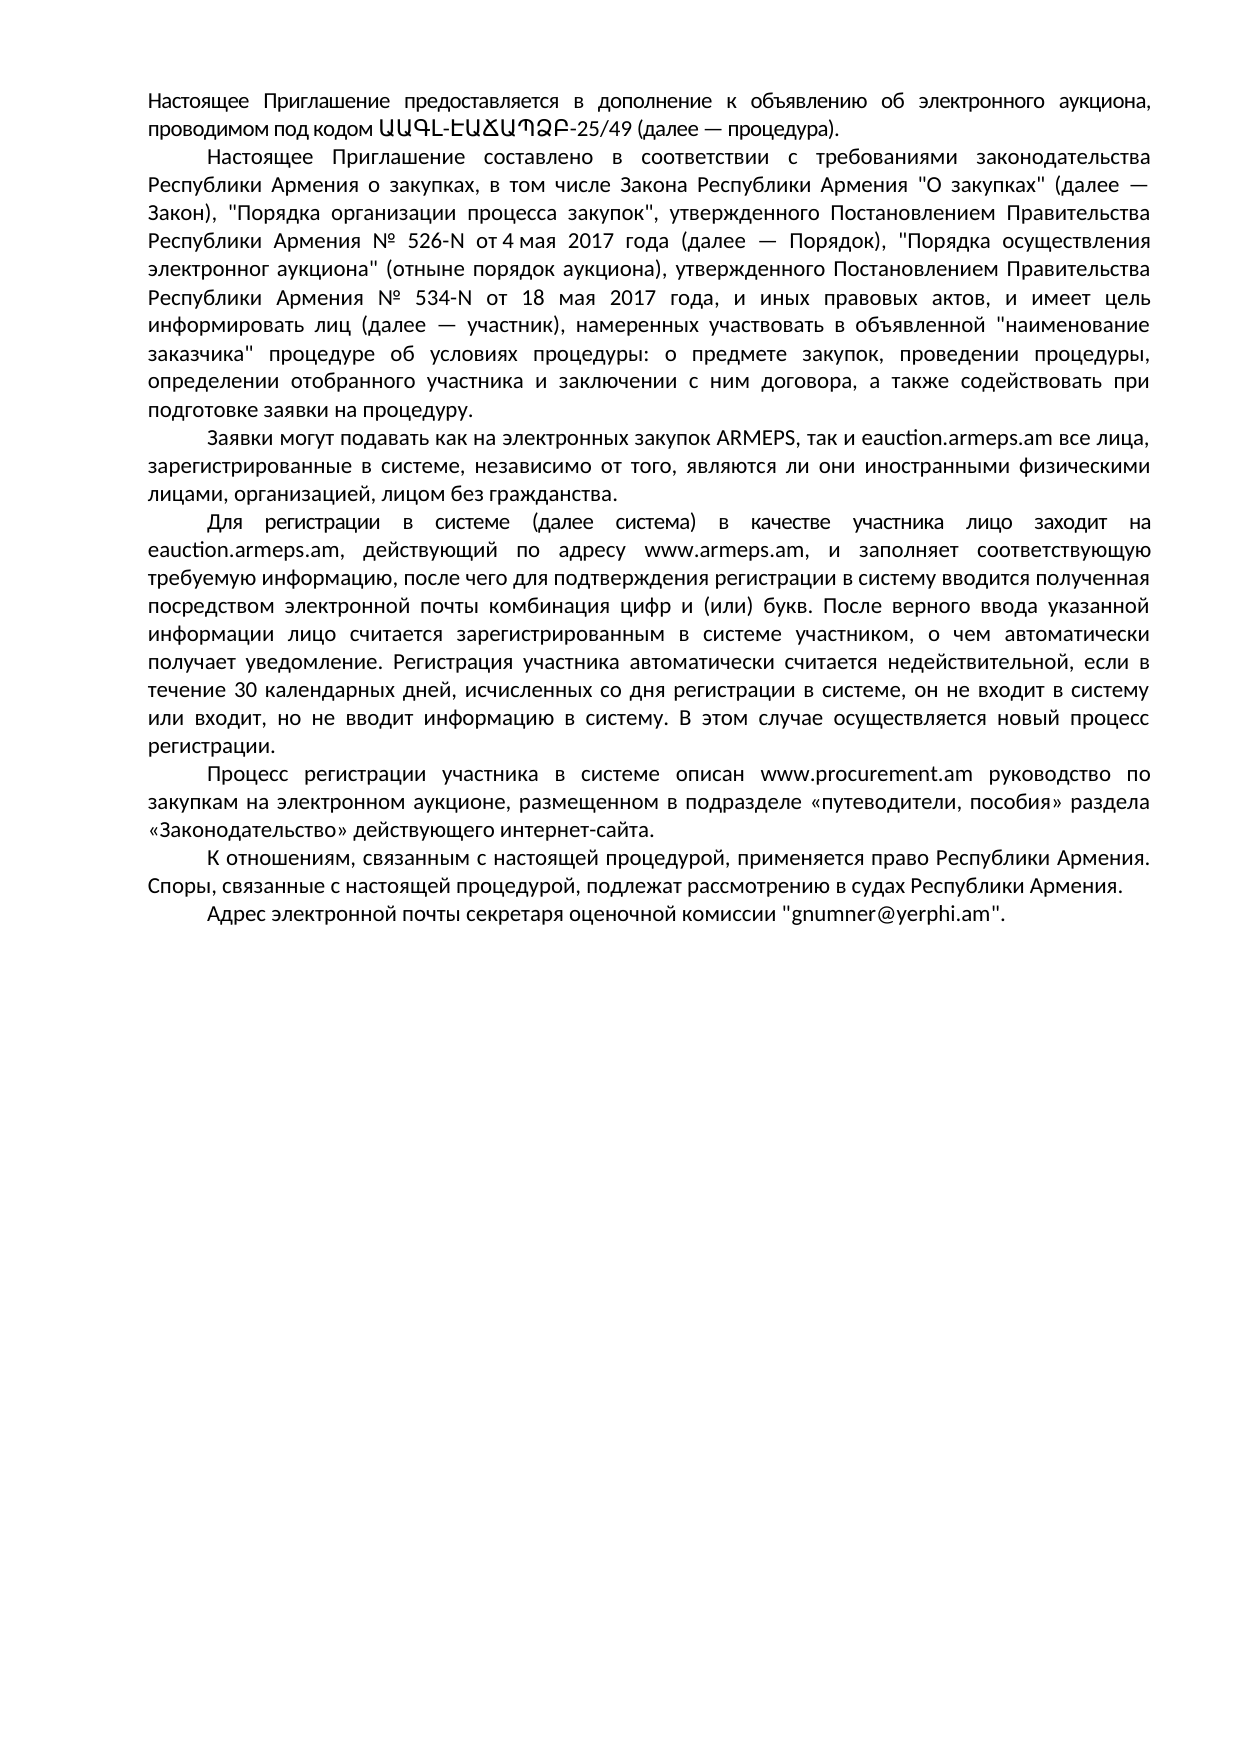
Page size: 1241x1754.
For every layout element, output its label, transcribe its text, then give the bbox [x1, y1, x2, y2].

text Процесс регистрации участника в системе описан www.procurement.am руководство по закупкам на электронном аукционе, размещенном в подразделе «путеводители, пособия» раздела «Законодательство» действующего интернет-сайта. [148, 759, 1152, 843]
text Настоящее Приглашение составлено в соответствии с требованиями законодательства Республики Армения о закупках, в том числе Закона Республики Армения "О закупках" (далее — Закон), "Порядка организации процесса закупок", утвержденного Постановлением Правительства Республики Армения № 526-N от 4 мая 2017 года (далее — Порядок), "Порядка осуществления электронног аукциона" (отныне порядок аукциона), утвержденного Постановлением Правительства Республики Армения № 534-N от 18 мая 2017 года, и иных правовых актов, и имеет цель информировать лиц (далее — участник), намеренных участвовать в объявленной "наименование заказчика" процедуре об условиях процедуры: о предмете закупок, проведении процедуры, определении отобранного участника и заключении с ним договора, а также содействовать при подготовке заявки на процедуру. [148, 142, 1152, 423]
text Заявки могут подавать как на электронных закупок ARMEPS, так и eauction.armeps.am все лица, зарегистрированные в системе, независимо от того, являются ли они иностранными физическими лицами, организацией, лицом без гражданства. [148, 423, 1152, 507]
text Для регистрации в системе (далее система) в качестве участника лицо заходит на eauction.armeps.am, действующий по адресу www.armeps.am, и заполняет соответствующую требуемую информацию, после чего для подтверждения регистрации в систему вводится полученная посредством электронной почты комбинация цифр и (или) букв. После верного ввода указанной информации лицо считается зарегистрированным в системе участником, о чем автоматически получает уведомление. Регистрация участника автоматически считается недействительной, если в течение 30 календарных дней, исчисленных со дня регистрации в системе, он не входит в систему или входит, но не вводит информацию в систему. В этом случае осуществляется новый процесс регистрации. [148, 507, 1152, 759]
text Адрес электронной почты секретаря оценочной комиссии "gnumner@yerphi.am". [148, 899, 1152, 927]
text Настоящее Приглашение предоставляется в дополнение к объявлению об электронного аукциона, проводимом под кодом ԱԱԳԼ-ԷԱՃԱՊՁԲ-25/49 (далее — процедура). [148, 86, 1152, 142]
text К отношениям, связанным с настоящей процедурой, применяется право Республики Армения. Споры, связанные с настоящей процедурой, подлежат рассмотрению в судах Республики Армения. [148, 843, 1152, 899]
